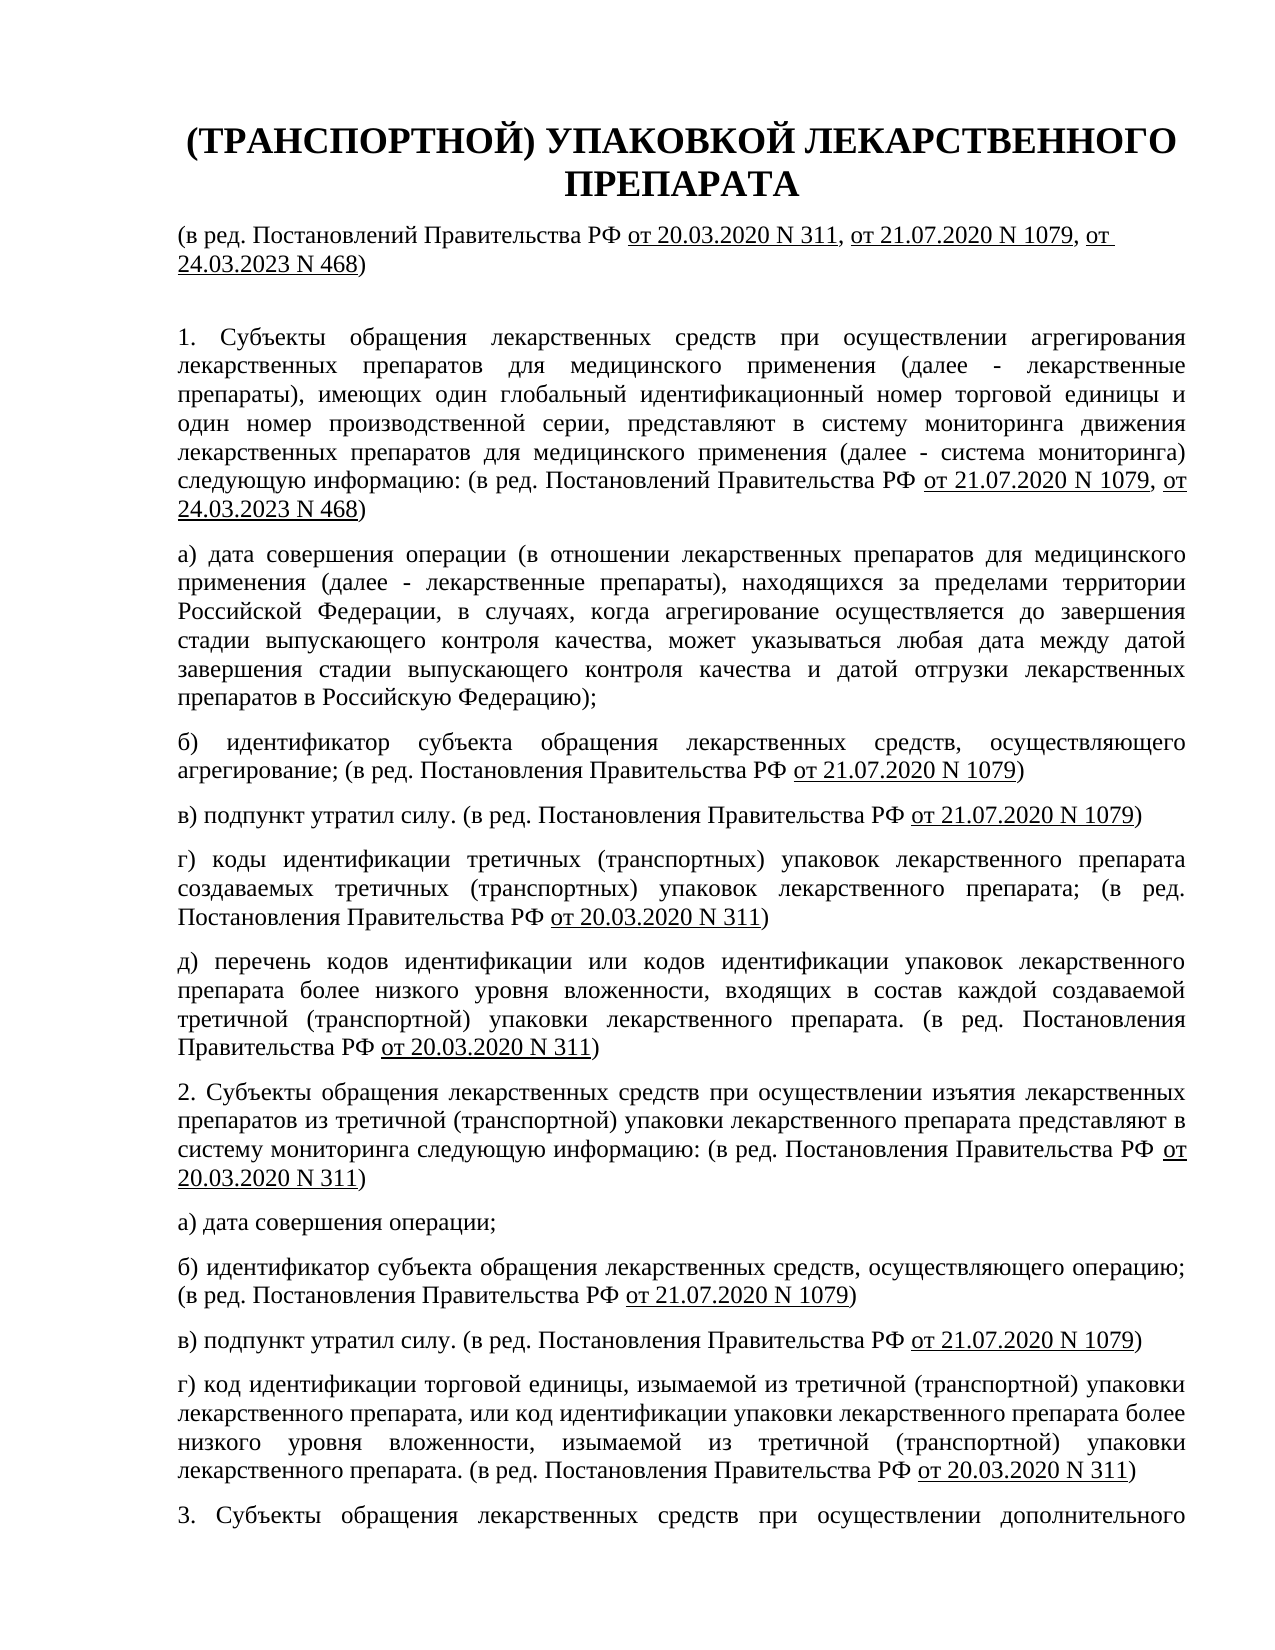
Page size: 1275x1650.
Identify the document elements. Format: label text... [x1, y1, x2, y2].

text в) подпункт утратил силу. (в ред. Постановления Правительства РФ от 21.07.2020 N 1079) [177, 1325, 1186, 1354]
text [177, 118, 1186, 204]
text 2. Субъекты обращения лекарственных средств при осуществлении изъятия лекарственных препаратов из третичной (транспортной) упаковки лекарственного препарата представляют в систему мониторинга следующую информацию: (в ред. Постановления Правительства РФ от 20.03.2020 N 311) [177, 1077, 1186, 1192]
text д) перечень кодов идентификации или кодов идентификации упаковок лекарственного препарата более низкого уровня вложенности, входящих в состав каждой создаваемой третичной (транспортной) упаковки лекарственного препарата. (в ред. Постановления Правительства РФ от 20.03.2020 N 311) [177, 946, 1186, 1061]
text г) код идентификации торговой единицы, изымаемой из третичной (транспортной) упаковки лекарственного препарата, или код идентификации упаковки лекарственного препарата более низкого уровня вложенности, изымаемой из третичной (транспортной) упаковки лекарственного препарата. (в ред. Постановления Правительства РФ от 20.03.2020 N 311) [177, 1369, 1186, 1484]
text б) идентификатор субъекта обращения лекарственных средств, осуществляющего агрегирование; (в ред. Постановления Правительства РФ от 21.07.2020 N 1079) [177, 727, 1186, 784]
text а) дата совершения операции; [177, 1207, 1186, 1236]
text б) идентификатор субъекта обращения лекарственных средств, осуществляющего операцию; (в ред. Постановления Правительства РФ от 21.07.2020 N 1079) [177, 1252, 1186, 1309]
text (в ред. Постановлений Правительства РФ от 20.03.2020 N 311, от 21.07.2020 N 1079, от 24.03.2023 N 468) [177, 220, 1186, 277]
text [177, 1500, 1186, 1529]
text в) подпункт утратил силу. (в ред. Постановления Правительства РФ от 21.07.2020 N 1079) [177, 800, 1186, 829]
text г) коды идентификации третичных (транспортных) упаковок лекарственного препарата создаваемых третичных (транспортных) упаковок лекарственного препарата; (в ред. Постановления Правительства РФ от 20.03.2020 N 311) [177, 844, 1186, 931]
text 1. Субъекты обращения лекарственных средств при осуществлении агрегирования лекарственных препаратов для медицинского применения (далее - лекарственные препараты), имеющих один глобальный идентификационный номер торговой единицы и один номер производственной серии, представляют в систему мониторинга движения лекарственных препаратов для медицинского применения (далее - система мониторинга) следующую информацию: (в ред. Постановлений Правительства РФ от 21.07.2020 N 1079, от 24.03.2023 N 468) [177, 322, 1186, 523]
text а) дата совершения операции (в отношении лекарственных препаратов для медицинского применения (далее - лекарственные препараты), находящихся за пределами территории Российской Федерации, в случаях, когда агрегирование осуществляется до завершения стадии выпускающего контроля качества, может указываться любая дата между датой завершения стадии выпускающего контроля качества и датой отгрузки лекарственных препаратов в Российскую Федерацию); [177, 539, 1186, 711]
